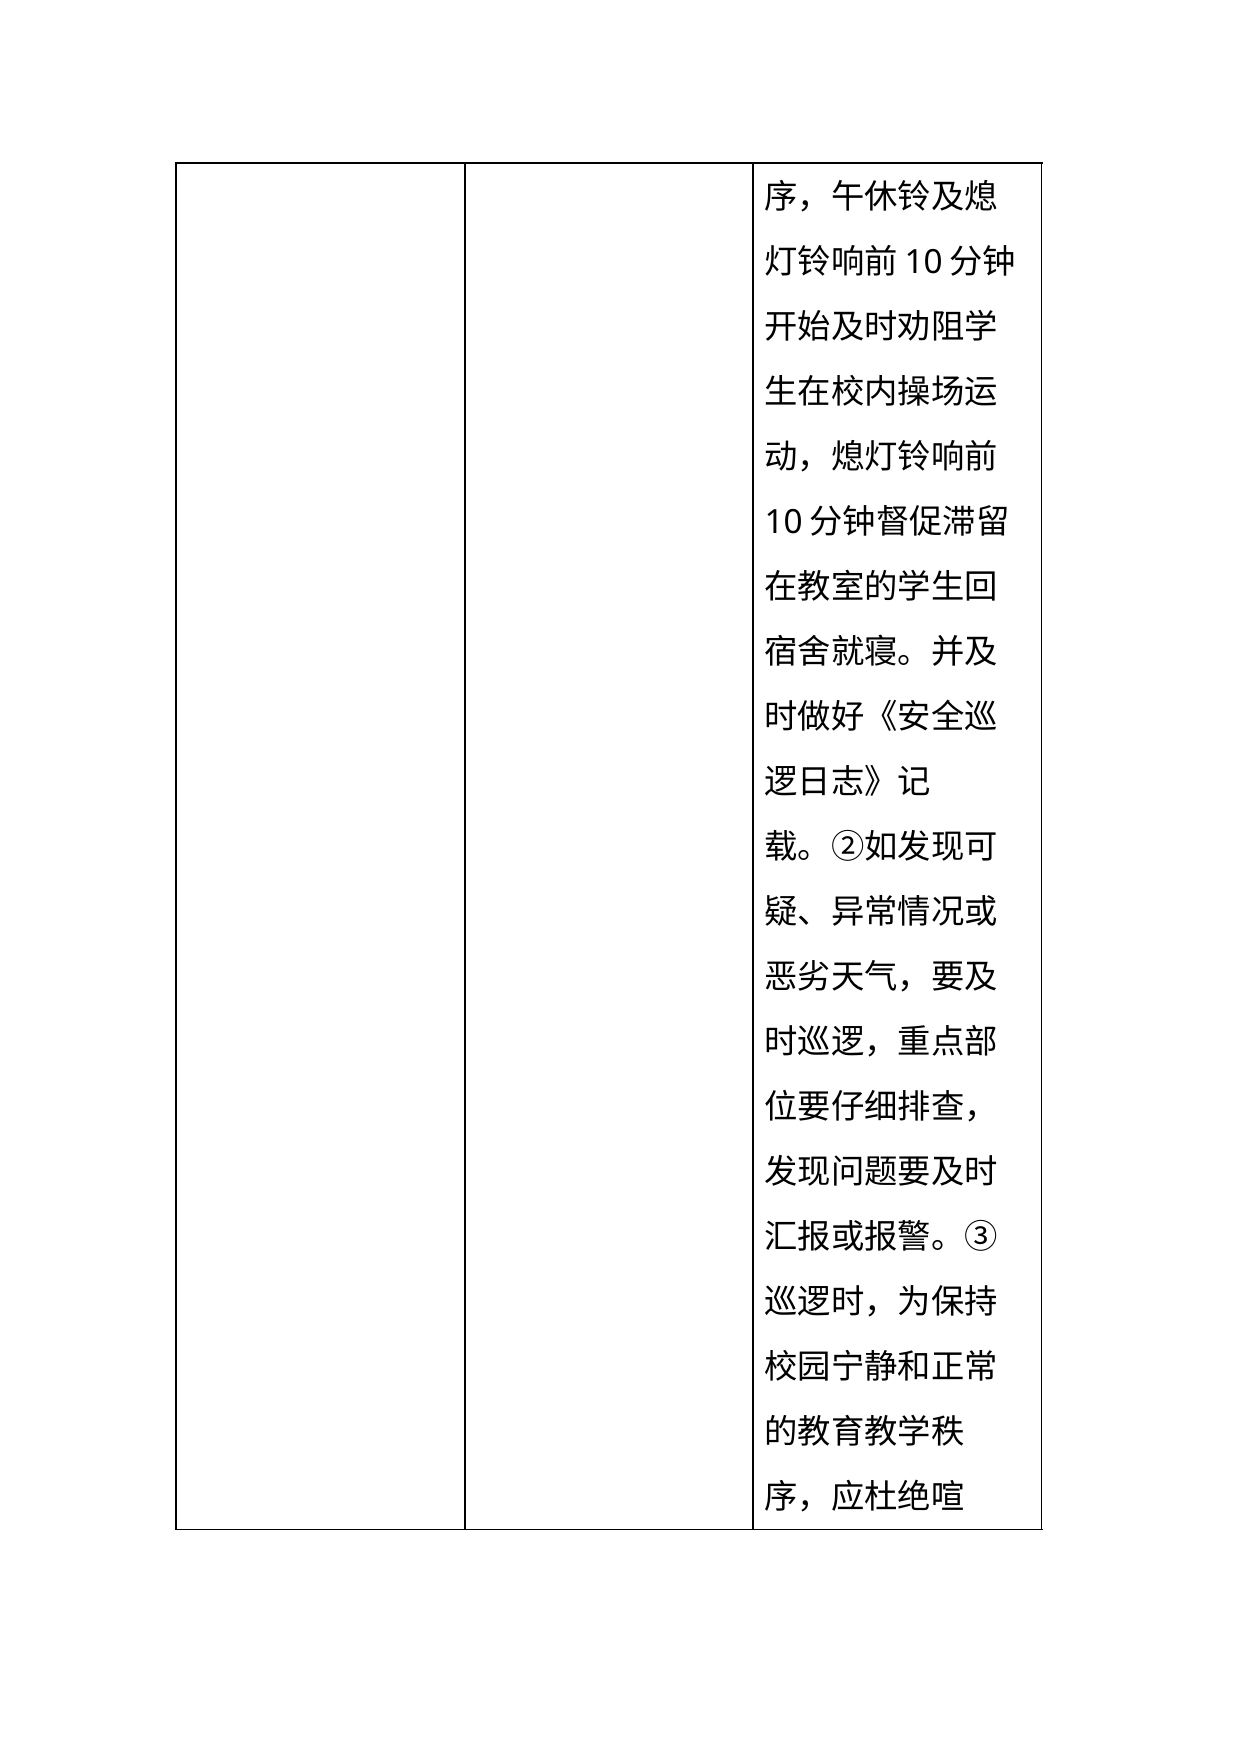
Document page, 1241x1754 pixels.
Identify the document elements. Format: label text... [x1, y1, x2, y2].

table_cell 1 [177, 164, 464, 1528]
table_cell [466, 164, 752, 1528]
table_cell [754, 164, 1041, 1528]
